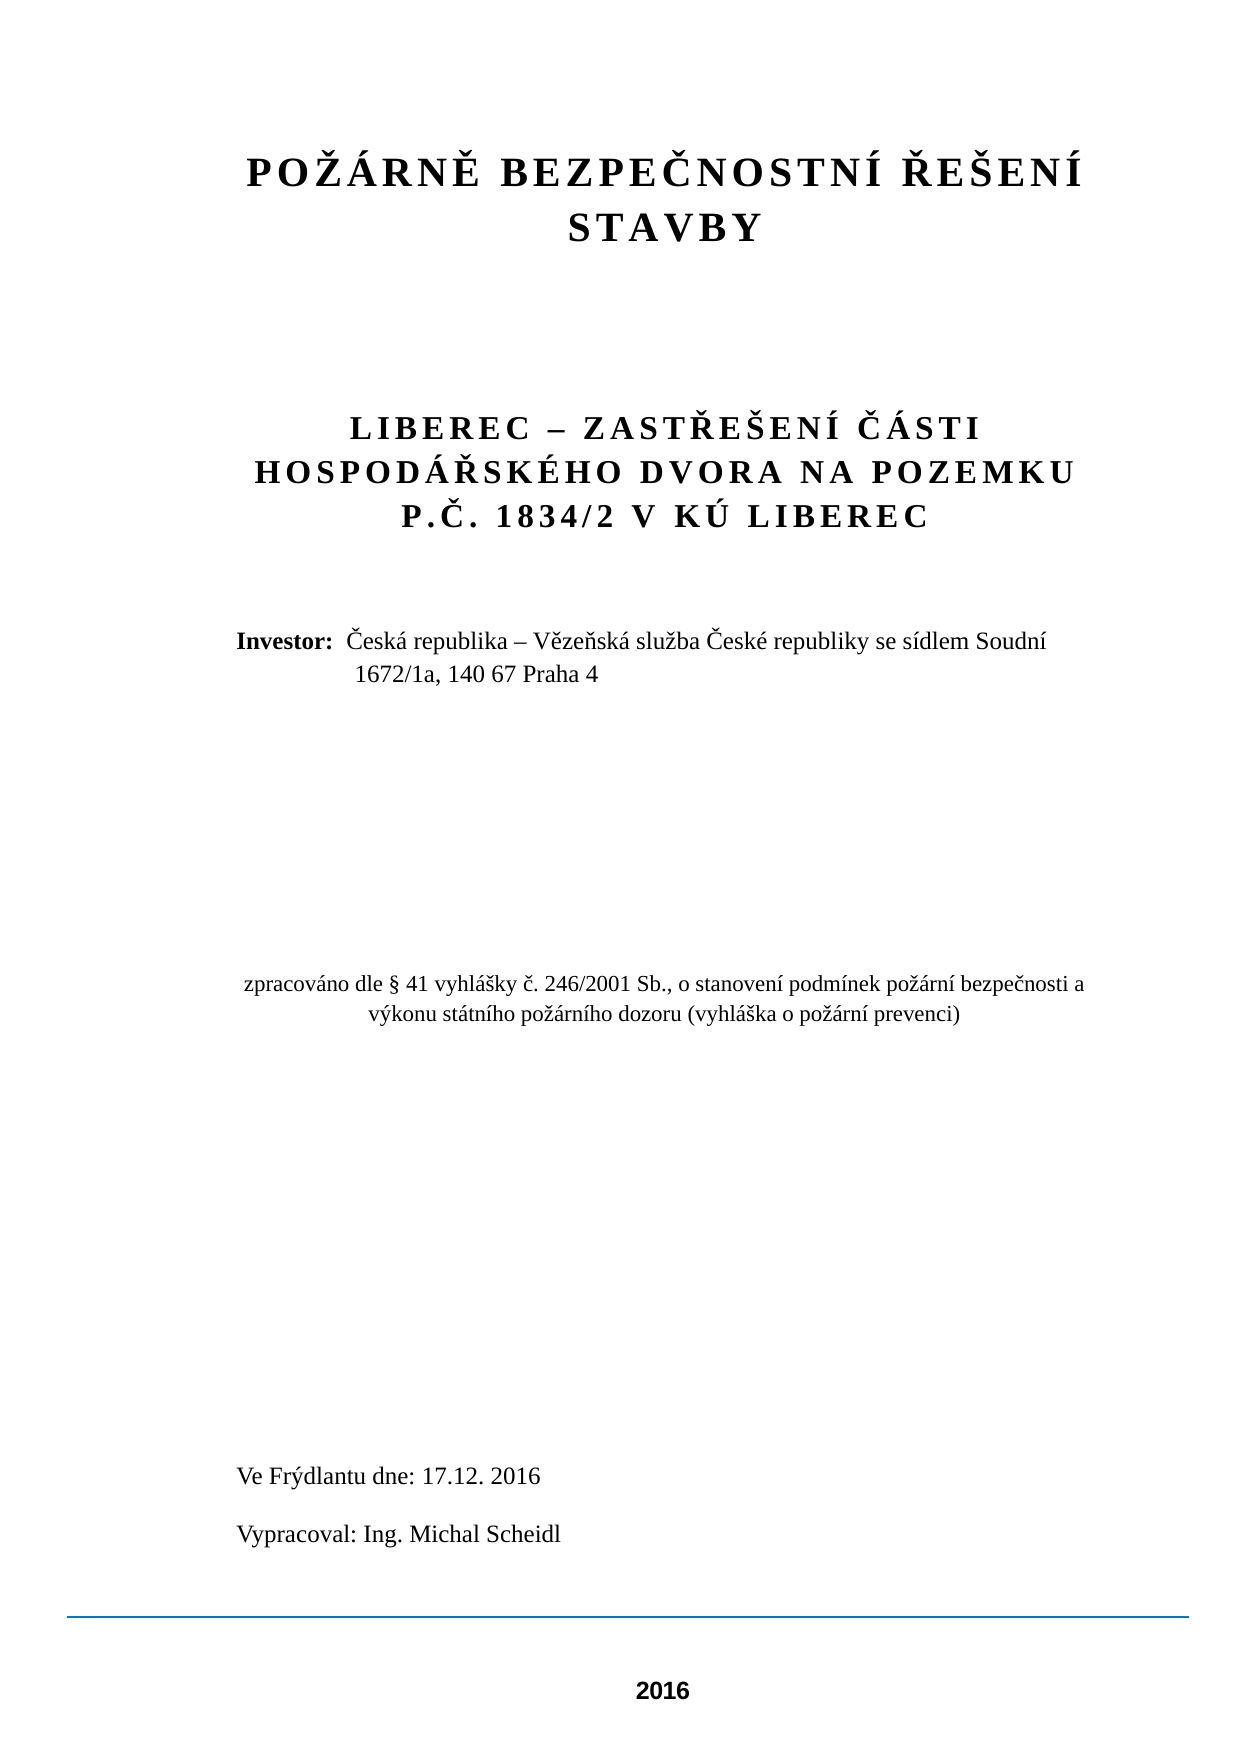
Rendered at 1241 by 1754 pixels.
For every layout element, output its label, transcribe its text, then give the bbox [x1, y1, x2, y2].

text Vypracoval: Ing. Michal Scheidl [236, 1519, 1092, 1548]
text Ve Frýdlantu dne: 17.12. 2016 [236, 1461, 1092, 1490]
text Požárně bezpečnostní řešení stavby [236, 148, 1092, 251]
text Investor: Česká republika – Vězeňská služba České republiky se sídlem Soudní [236, 626, 1092, 655]
text Liberec – zastřešení části hospodářského dvora na pozemku p.č. 1834/2 v kú liberec [236, 408, 1092, 535]
text 1672/1a, 140 67 Praha 4 [236, 659, 1092, 688]
text zpracováno dle § 41 vyhlášky č. 246/2001 Sb., o stanovení podmínek požární bezpečnosti a výkonu státního požárního dozoru (vyhláška o požární prevenci) [236, 970, 1092, 1027]
